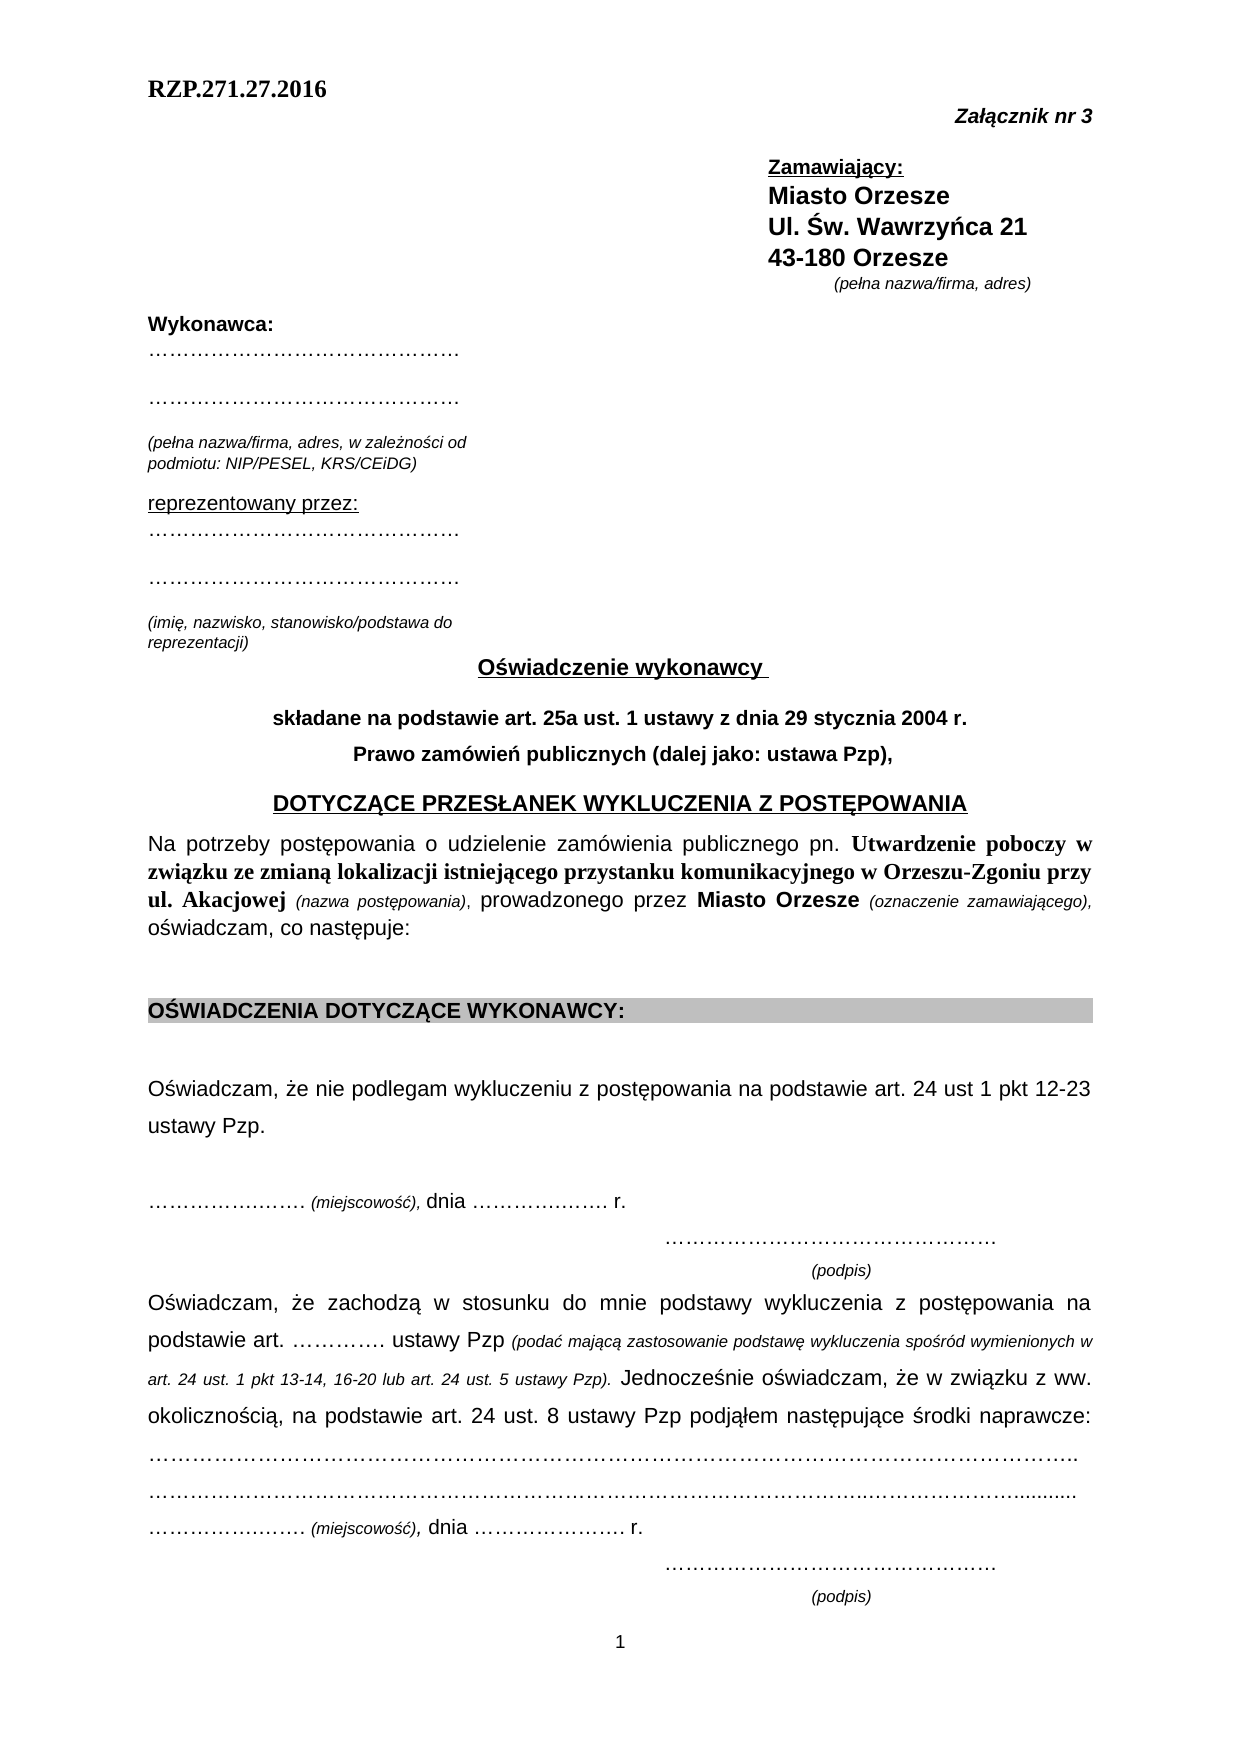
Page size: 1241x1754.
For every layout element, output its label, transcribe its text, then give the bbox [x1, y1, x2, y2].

text (pełna nazwa/firma, adres) [768, 274, 1093, 293]
text ………………………………………… [148, 1225, 1093, 1249]
text (imię, nazwisko, stanowisko/podstawa do reprezentacji) [148, 613, 472, 652]
text (pełna nazwa/firma, adres, w zależności od podmiotu: NIP/PESEL, KRS/CEiDG) [148, 433, 472, 473]
text …………….……. (miejscowość), dnia ………….……. r. [148, 1189, 1093, 1213]
text (podpis) [738, 1586, 1093, 1606]
text Miasto Orzesze [694, 181, 1093, 210]
text ……………………………………………………………………………… [148, 517, 472, 589]
text reprezentowany przez: [148, 491, 1093, 515]
text Na potrzeby postępowania o udzielenie zamówienia publicznego pn. Utwardzenie poboczy w związku ze zmianą lokalizacji istniejącego przystanku komunikacyjnego w Orzeszu-Zgoniu przy ul. Akacjowej (nazwa postępowania), prowadzonego przez Miasto Orzesze (oznaczenie zamawiającego), oświadczam, co następuje: [148, 830, 1093, 940]
text składane na podstawie art. 25a ust. 1 ustawy z dnia 29 stycznia 2004 r. [148, 706, 1093, 730]
text Prawo zamówień publicznych (dalej jako: ustawa Pzp), [148, 742, 1093, 766]
text DOTYCZĄCE PRZESŁANEK WYKLUCZENIA Z POSTĘPOWANIA [148, 790, 1093, 817]
text (podpis) [738, 1261, 1093, 1280]
text Oświadczenie wykonawcy [148, 654, 1093, 680]
text Wykonawca: [148, 311, 1093, 335]
text Załącznik nr 3 [694, 103, 1093, 127]
text Zamawiający: [694, 155, 1093, 179]
text ………………………………………… [148, 1551, 1093, 1574]
text …………….……. (miejscowość), dnia …………………. r. [148, 1514, 1093, 1538]
text Oświadczam, że nie podlegam wykluczeniu z postępowania na podstawie art. 24 ust 1 pkt 12-23 ustawy Pzp. [148, 1076, 1093, 1138]
text OŚWIADCZENIA DOTYCZĄCE WYKONAWCY: [148, 998, 1093, 1023]
text 43-180 Orzesze [694, 243, 1093, 272]
text …………………………………………………………………………………………..…………………........... [148, 1479, 1093, 1503]
text Oświadczam, że zachodzą w stosunku do mnie podstawy wykluczenia z postępowania na podstawie art. …………. ustawy Pzp (podać mającą zastosowanie podstawę wykluczenia spośród wymienionych w art. 24 ust. 1 pkt 13-14, 16-20 lub art. 24 ust. 5 ustawy Pzp). Jednocześnie oświadczam, że w związku z ww. okolicznością, na podstawie art. 24 ust. 8 ustawy Pzp podjąłem następujące środki naprawcze: ……………………………………………………………………………………………………………….. [148, 1289, 1093, 1466]
text Ul. Św. Wawrzyńca 21 [694, 212, 1093, 241]
text ……………………………………………………………………………… [148, 337, 472, 409]
